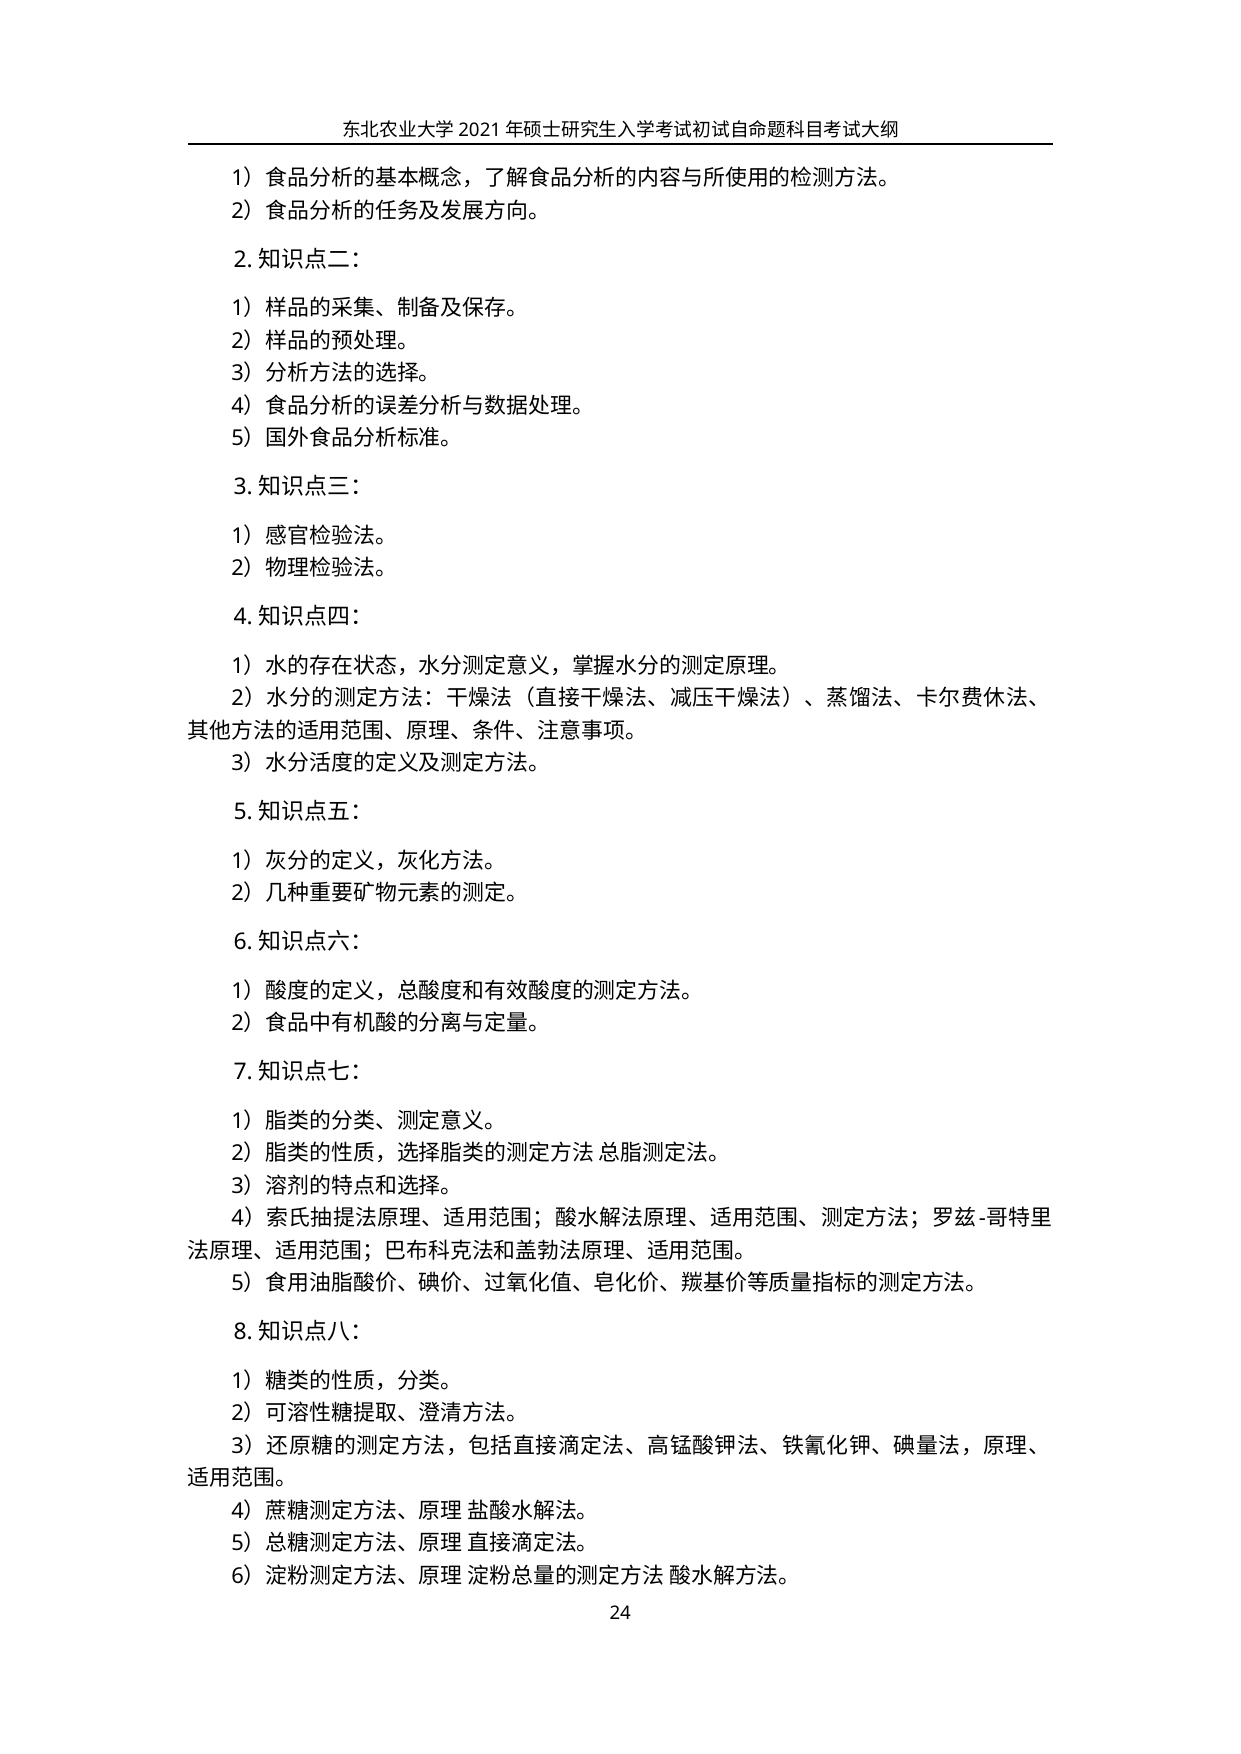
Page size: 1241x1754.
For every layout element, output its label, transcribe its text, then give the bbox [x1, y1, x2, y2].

text 4）蔗糖测定方法、原理 盐酸水解法。 [187, 1492, 1053, 1525]
text 2）脂类的性质，选择脂类的测定方法 总脂测定法。 [187, 1135, 1053, 1167]
text 3）溶剂的特点和选择。 [187, 1167, 1053, 1200]
text 5）食用油脂酸价、碘价、过氧化值、皂化价、羰基价等质量指标的测定方法。 [187, 1265, 1053, 1297]
text 2）样品的预处理。 [187, 322, 1053, 355]
text 2. 知识点二： [187, 225, 1053, 290]
text 4）索氏抽提法原理、适用范围；酸水解法原理、适用范围、测定方法；罗兹-哥特里法原理、适用范围；巴布科克法和盖勃法原理、适用范围。 [187, 1200, 1053, 1265]
text 3）还原糖的测定方法，包括直接滴定法、高锰酸钾法、铁氰化钾、碘量法，原理、适用范围。 [187, 1427, 1053, 1492]
text 6）淀粉测定方法、原理 淀粉总量的测定方法 酸水解方法。 [187, 1557, 1053, 1590]
text 1）脂类的分类、测定意义。 [187, 1102, 1053, 1135]
text 1）糖类的性质，分类。 [187, 1362, 1053, 1395]
text 3）水分活度的定义及测定方法。 [187, 745, 1053, 777]
text 1）酸度的定义，总酸度和有效酸度的测定方法。 [187, 972, 1053, 1005]
text 2）食品分析的任务及发展方向。 [187, 192, 1053, 225]
text 5. 知识点五： [187, 777, 1053, 842]
text 3. 知识点三： [187, 452, 1053, 517]
text 5）国外食品分析标准。 [187, 420, 1053, 452]
text 4）食品分析的误差分析与数据处理。 [187, 387, 1053, 420]
text 1）感官检验法。 [187, 517, 1053, 550]
text 1）灰分的定义，灰化方法。 [187, 842, 1053, 875]
text 2）物理检验法。 [187, 550, 1053, 582]
text 5）总糖测定方法、原理 直接滴定法。 [187, 1525, 1053, 1557]
text 2）水分的测定方法：干燥法（直接干燥法、减压干燥法）、蒸馏法、卡尔费休法、其他方法的适用范围、原理、条件、注意事项。 [187, 680, 1053, 745]
text 1）食品分析的基本概念，了解食品分析的内容与所使用的检测方法。 [187, 160, 1053, 192]
text 2）几种重要矿物元素的测定。 [187, 875, 1053, 907]
text 7. 知识点七： [187, 1037, 1053, 1102]
text 4. 知识点四： [187, 582, 1053, 647]
text 3）分析方法的选择。 [187, 355, 1053, 387]
text 6. 知识点六： [187, 907, 1053, 972]
text 1）样品的采集、制备及保存。 [187, 290, 1053, 322]
text 8. 知识点八： [187, 1297, 1053, 1362]
text 2）食品中有机酸的分离与定量。 [187, 1005, 1053, 1037]
text 1）水的存在状态，水分测定意义，掌握水分的测定原理。 [187, 647, 1053, 680]
text 2）可溶性糖提取、澄清方法。 [187, 1395, 1053, 1427]
